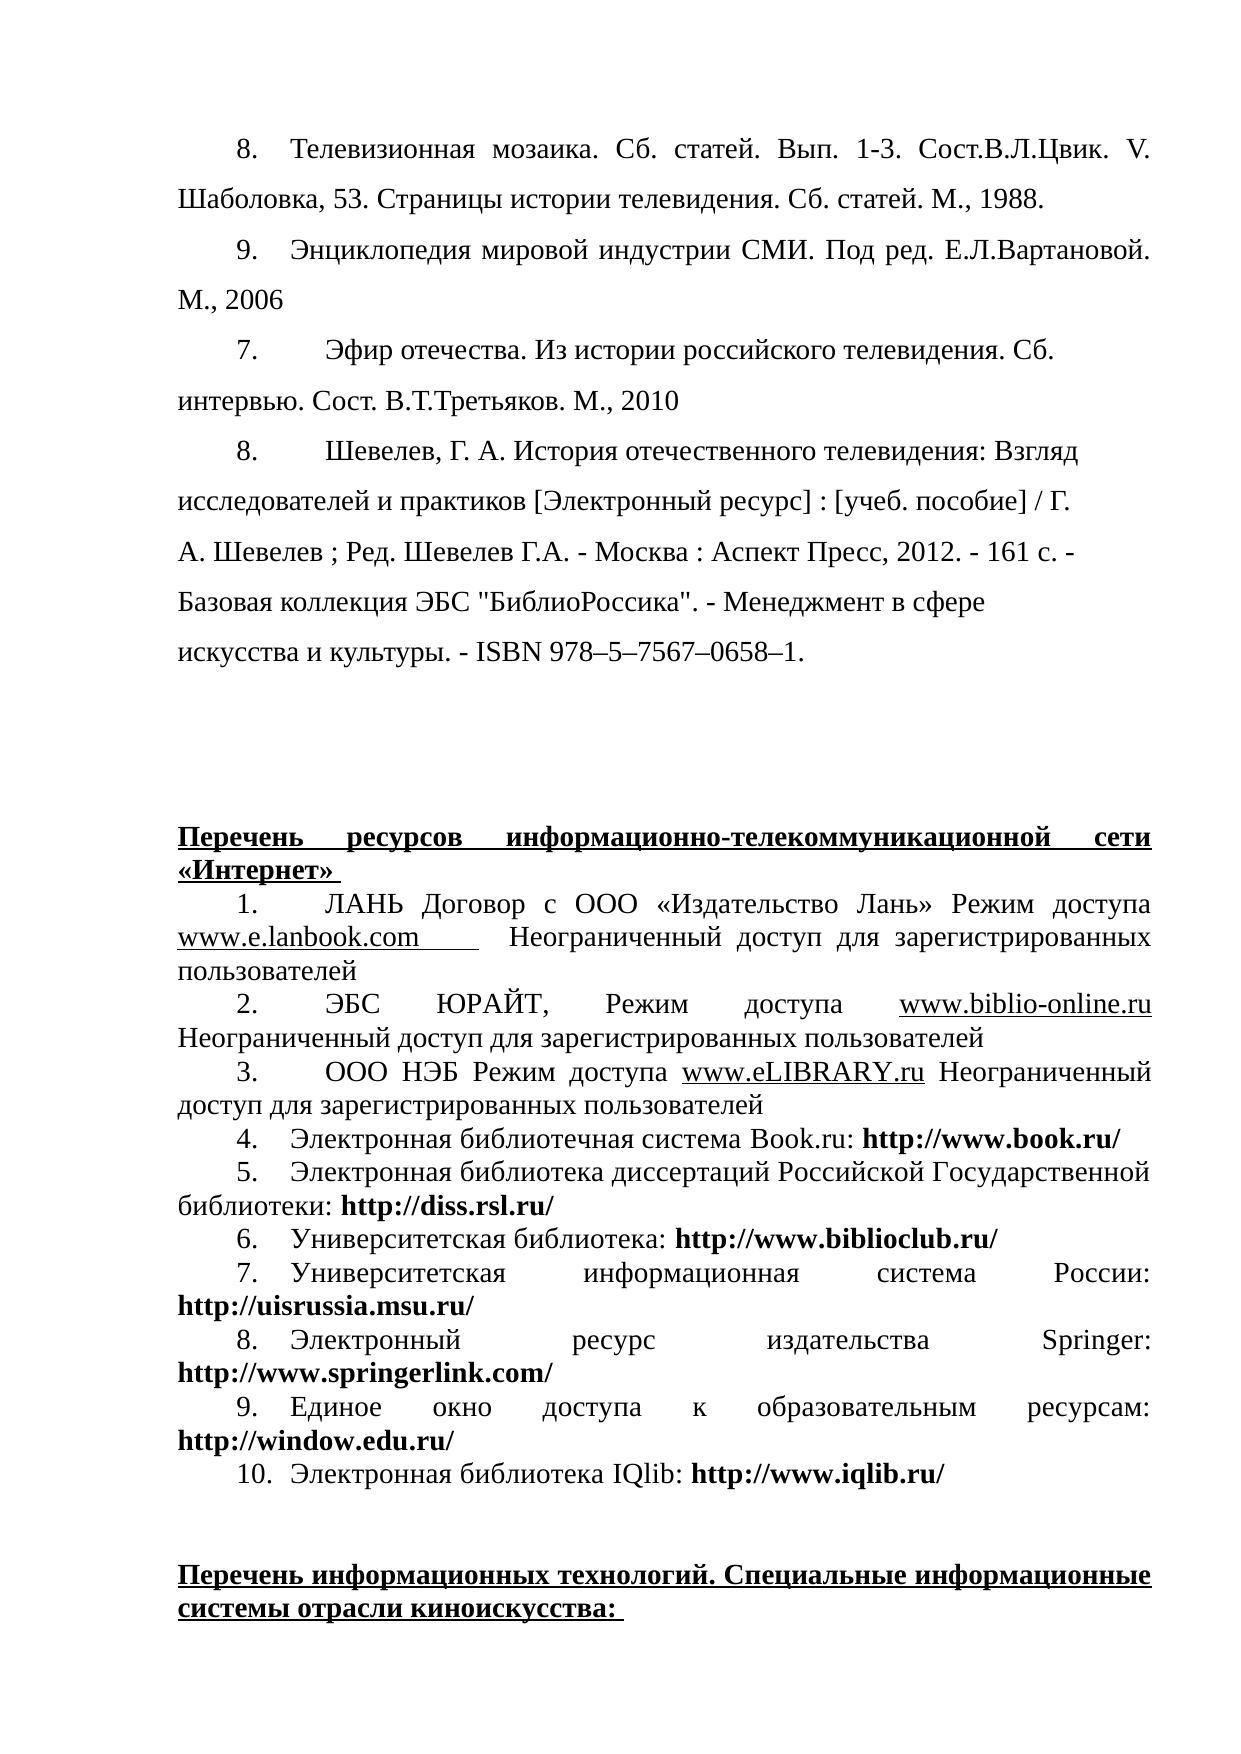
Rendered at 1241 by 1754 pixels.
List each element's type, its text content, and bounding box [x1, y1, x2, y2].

list Университетская библиотека: http://www.biblioclub.ru/ [177, 1221, 1152, 1255]
list ЭБС ЮРАЙТ, Режим доступа www.biblio-online.ru Неограниченный доступ для зарегистрированных пользователей [177, 987, 1152, 1054]
list Электронная библиотечная система Book.ru: http://www.book.ru/ [177, 1121, 1152, 1154]
list Электронная библиотека IQlib: http://www.iqlib.ru/ [177, 1456, 1152, 1490]
list Шевелев, Г. А. История отечественного телевидения: Взгляд исследователей и практиков [Электронный ресурс] : [учеб. пособие] / Г. А. Шевелев ; Ред. Шевелев Г.А. - Москва : Аспект Пресс, 2012. - 161 c. - Базовая коллекция ЭБС "БиблиоРоссика". - Менеджмент в сфере искусства и культуры. - ISBN 978–5–7567–0658–1. [177, 433, 1103, 668]
text Перечень ресурсов информационно-телекоммуникационной сети «Интернет» [177, 819, 1152, 848]
list Электронный ресурс издательства Springer: http://www.springerlink.com/ [177, 1322, 1152, 1389]
text Перечень информационных технологий. Специальные информационные системы отрасли киноискусства: [177, 1587, 1152, 1624]
list Единое окно доступа к образовательным ресурсам: http://window.edu.ru/ [177, 1389, 1152, 1456]
list Электронная библиотека диссертаций Российской Государственной библиотеки: http://diss.rsl.ru/ [177, 1154, 1152, 1221]
list Университетская информационная система России: http://uisrussia.msu.ru/ [177, 1255, 1152, 1322]
list Энциклопедия мировой индустрии СМИ. Под ред. Е.Л.Вартановой. М., 2006 [177, 232, 1152, 316]
list ООО НЭБ Режим доступа www.eLIBRARY.ru Неограниченный доступ для зарегистрированных пользователей [177, 1054, 1152, 1121]
list ЛАНЬ Договор с ООО «Издательство Лань» Режим доступа www.e.lanbook.com Неограниченный доступ для зарегистрированных пользователей [177, 886, 1152, 987]
text Перечень информационных технологий. Специальные информационные системы отрасли киноискусства: [177, 1557, 1152, 1586]
list Эфир отечества. Из истории российского телевидения. Сб. интервью. Сост. В.Т.Третьяков. М., 2010 [177, 332, 1103, 416]
text Перечень ресурсов информационно-телекоммуникационной сети «Интернет» [177, 849, 1152, 886]
list Телевизионная мозаика. Сб. статей. Вып. 1-3. Сост.В.Л.Цвик. V. Шаболовка, 53. Страницы истории телевидения. Сб. статей. М., 1988. [177, 131, 1152, 215]
